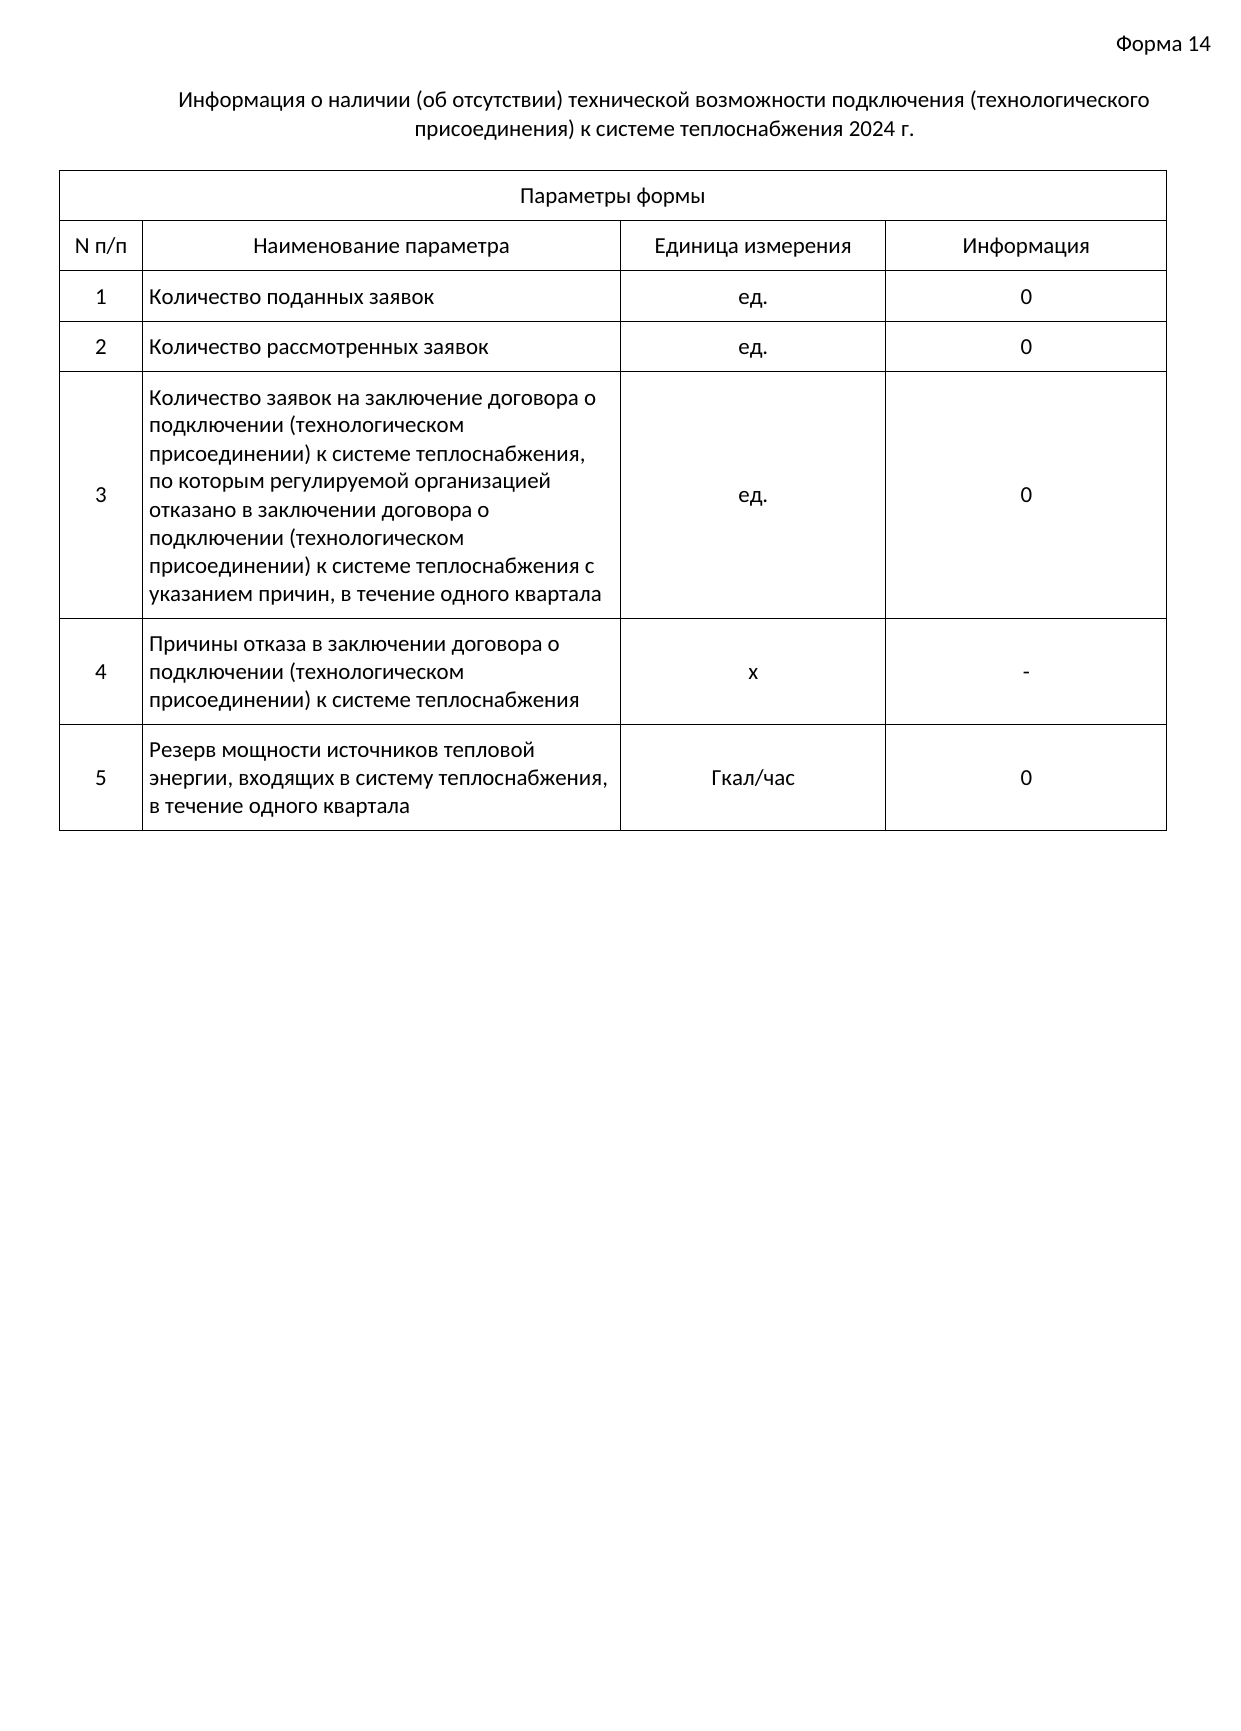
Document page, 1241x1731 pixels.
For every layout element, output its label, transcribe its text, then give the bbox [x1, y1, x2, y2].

table_cell 4 [60, 619, 142, 724]
table_cell Количество поданных заявок [143, 271, 620, 321]
table_cell ед. [621, 271, 885, 321]
table_cell ед. [621, 322, 885, 371]
table_cell 0 [886, 372, 1166, 617]
table_cell 5 [60, 725, 142, 830]
table_cell 0 [886, 725, 1166, 830]
table_cell ед. [621, 372, 885, 617]
table_cell 0 [886, 322, 1166, 371]
table_cell Резерв мощности источников тепловой энергии, входящих в систему теплоснабжения, в течение одного квартала [143, 725, 620, 830]
table_cell 1 [60, 271, 142, 321]
table_cell x [621, 619, 885, 724]
table_cell 3 [60, 372, 142, 617]
table_cell Информация [886, 221, 1166, 270]
table_cell Гкал/час [621, 725, 885, 830]
text Информация о наличии (об отсутствии) технической возможности подключения (технологического присоединения) к системе теплоснабжения 2024 г. [118, 86, 1211, 142]
table_cell Количество рассмотренных заявок [143, 322, 620, 371]
table_cell Наименование параметра [143, 221, 620, 270]
table_cell 0 [886, 271, 1166, 321]
table_cell 2 [60, 322, 142, 371]
table_cell - [886, 619, 1166, 724]
table_cell N п/п [60, 221, 142, 270]
table_cell Количество заявок на заключение договора о подключении (технологическом присоединении) к системе теплоснабжения, по которым регулируемой организацией отказано в заключении договора о подключении (технологическом присоединении) к системе теплоснабжения с указанием причин, в течение одного квартала [143, 372, 620, 617]
table_cell Единица измерения [621, 221, 885, 270]
table_cell Причины отказа в заключении договора о подключении (технологическом присоединении) к системе теплоснабжения [143, 619, 620, 724]
text Форма 14 [118, 29, 1211, 58]
table_header Параметры формы [60, 171, 1166, 220]
